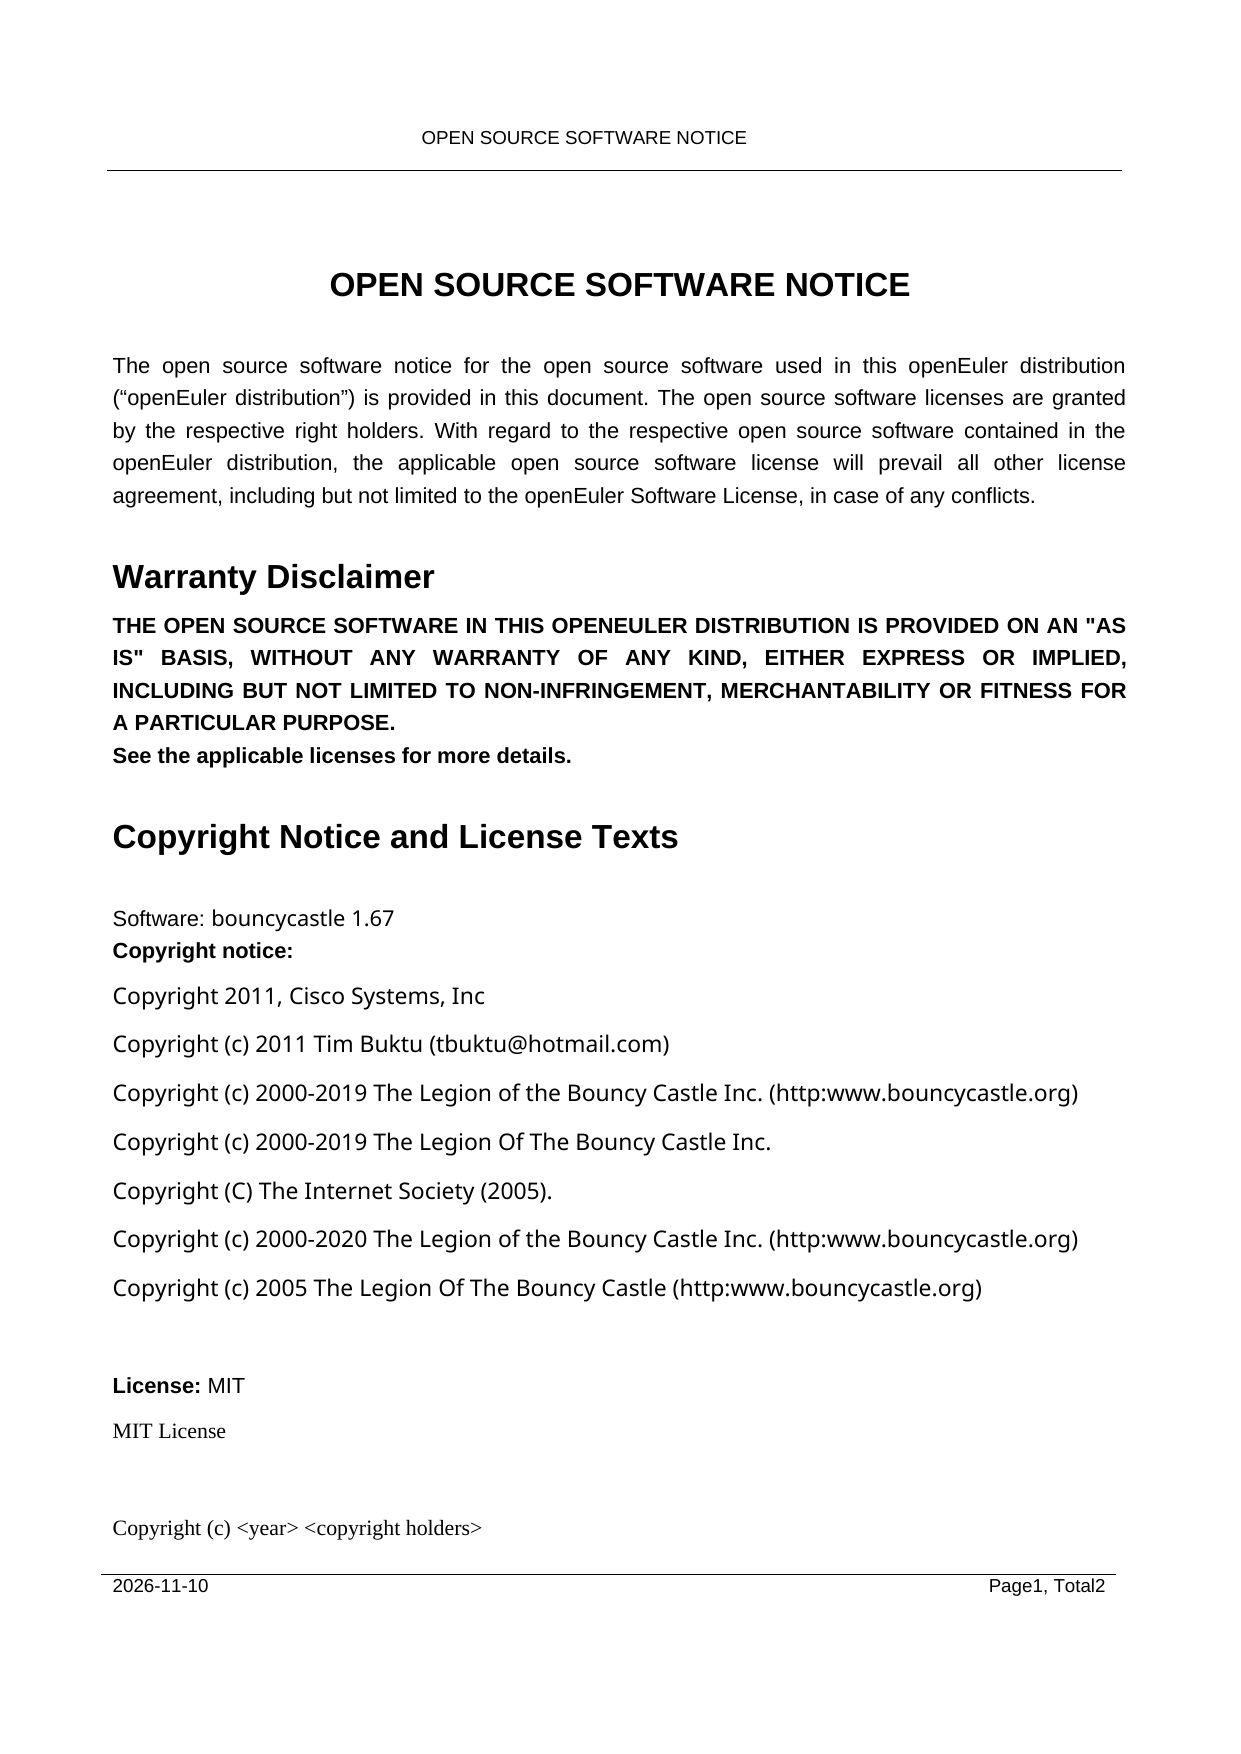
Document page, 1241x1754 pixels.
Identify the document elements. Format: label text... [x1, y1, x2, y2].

text The open source software notice for the open source software used in this openEuler distribution (“openEuler distribution”) is provided in this document. The open source software licenses are granted by the respective right holders. With regard to the respective open source software contained in the openEuler distribution, the applicable open source software license will prevail all other license agreement, including but not limited to the openEuler Software License, in case of any conflicts. [112, 349, 1128, 511]
text Warranty Disclaimer [112, 544, 1128, 609]
text THE OPEN SOURCE SOFTWARE IN THIS OPENEULER DISTRIBUTION IS PROVIDED ON AN "AS IS" BASIS, WITHOUT ANY WARRANTY OF ANY KIND, EITHER EXPRESS OR IMPLIED, INCLUDING BUT NOT LIMITED TO NON-INFRINGEMENT, MERCHANTABILITY OR FITNESS FOR A PARTICULAR PURPOSE. See the applicable licenses for more details. [112, 609, 1128, 771]
text Copyright notice: [112, 934, 1128, 966]
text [112, 1414, 1128, 1544]
text License: MIT [112, 1369, 1128, 1402]
text Software: bouncycastle 1.67 [112, 901, 1128, 934]
text Copyright Notice and License Texts [112, 804, 1128, 869]
text Copyright 2011, Cisco Systems, Inc Copyright (c) 2011 Tim Buktu (tbuktu@hotmail.com) Copyright (c) 2000-2019 The Legion of the Bouncy Castle Inc. (http:www.bouncycastle.org) Copyright (c) 2000-2019 The Legion Of The Bouncy Castle Inc. Copyright (C) The Internet Society (2005). Copyright (c) 2000-2020 The Legion of the Bouncy Castle Inc. (http:www.bouncycastle.org) Copyright (c) 2005 The Legion Of The Bouncy Castle (http:www.bouncycastle.org) [112, 979, 1128, 1353]
text OPEN SOURCE SOFTWARE NOTICE [112, 251, 1128, 316]
